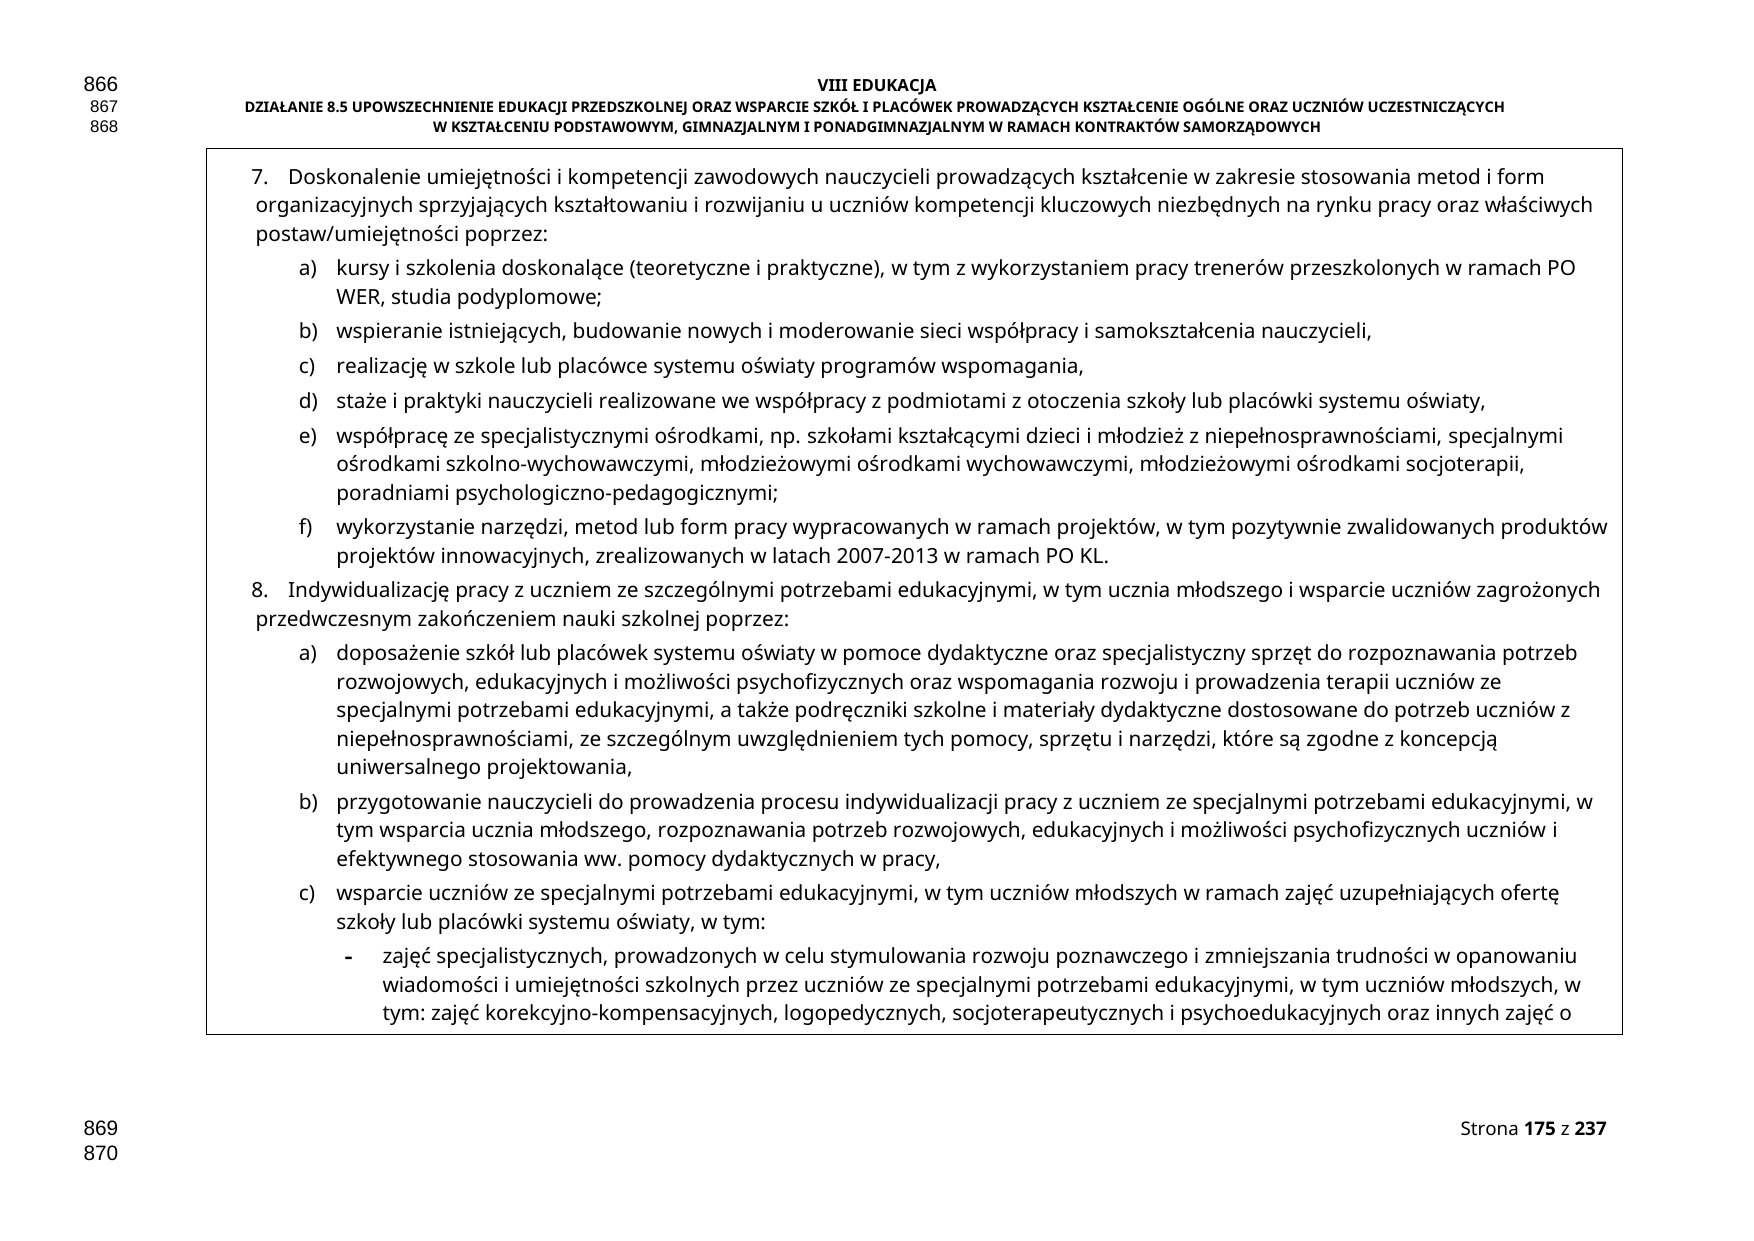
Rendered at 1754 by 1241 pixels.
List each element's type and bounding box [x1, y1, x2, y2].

table_cell [207, 149, 1622, 1034]
